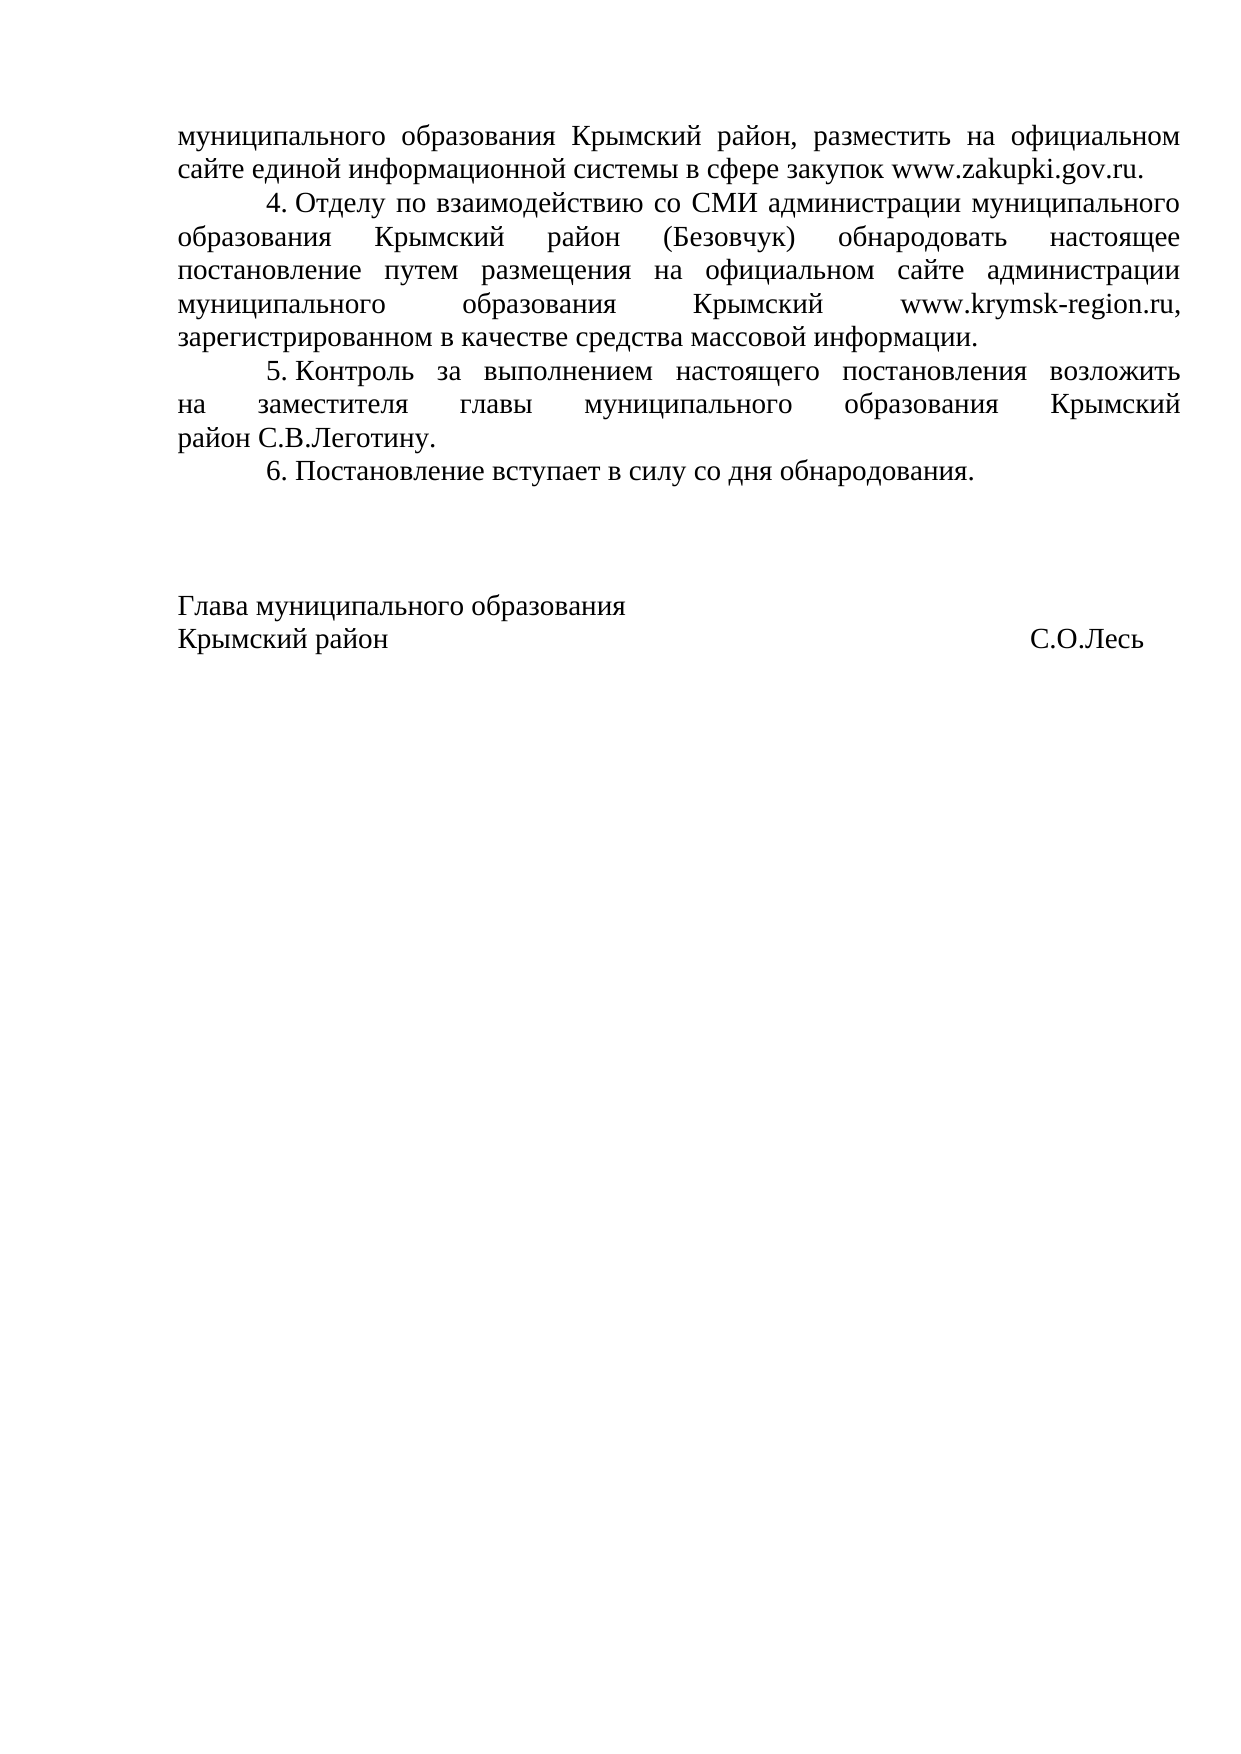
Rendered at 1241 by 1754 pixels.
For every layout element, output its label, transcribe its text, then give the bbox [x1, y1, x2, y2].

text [177, 118, 1181, 185]
text 4. Отделу по взаимодействию со СМИ администрации муниципального образования Крымский район (Безовчук) обнародовать настоящее постановление путем размещения на официальном сайте администрации муниципального образования Крымский www.krymsk-region.ru, зарегистрированном в качестве средства массовой информации. [177, 185, 1181, 353]
text Глава муниципального образования [177, 588, 1181, 621]
text Крымский район С.О.Лесь [177, 621, 1181, 655]
text 5. Контроль за выполнением настоящего постановления возложить на заместителя главы муниципального образования Крымский район С.В.Леготину. [177, 353, 1181, 453]
text 6. Постановление вступает в силу со дня обнародования. [177, 453, 1181, 487]
